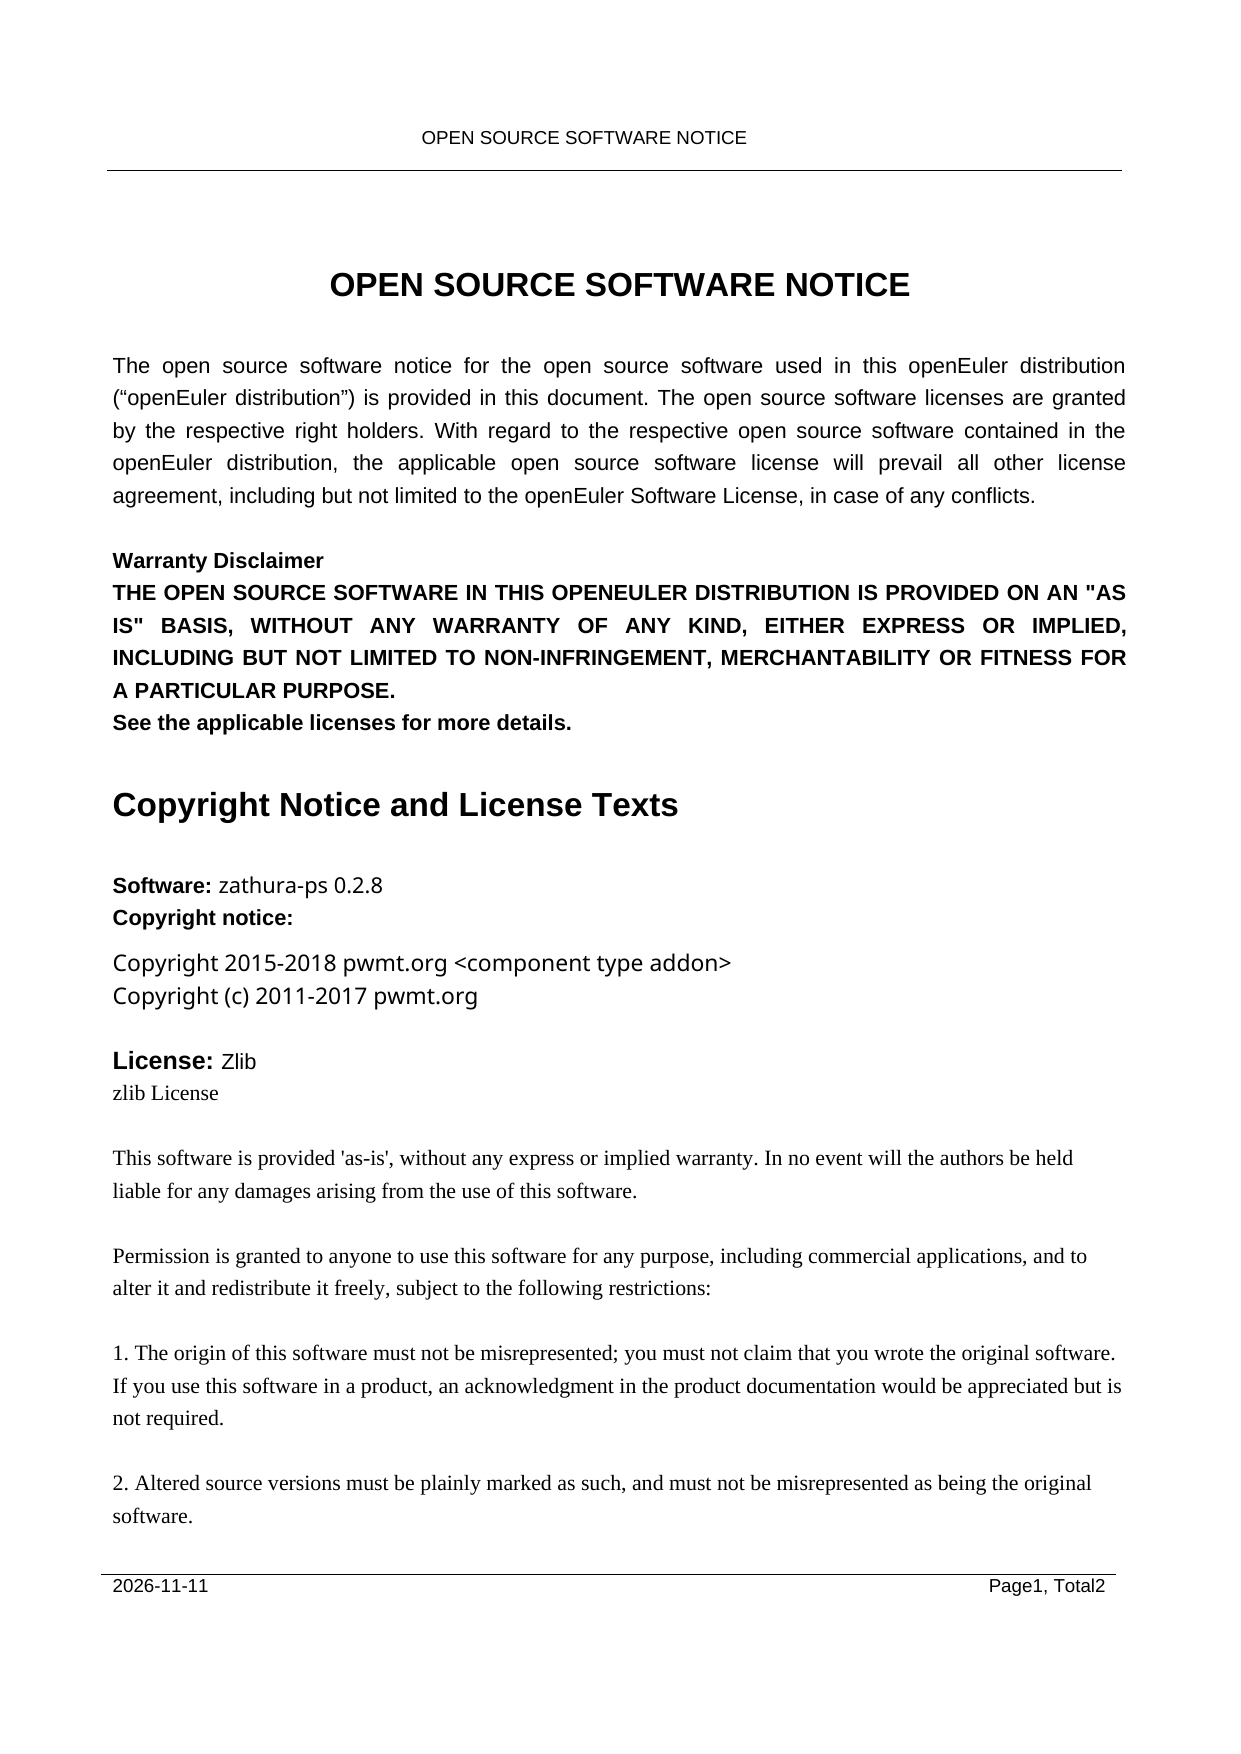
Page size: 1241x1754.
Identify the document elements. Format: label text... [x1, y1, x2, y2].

text Copyright 2015-2018 pwmt.org <component type addon> Copyright (c) 2011-2017 pwmt.org [112, 947, 1128, 1044]
text OPEN SOURCE SOFTWARE NOTICE [112, 251, 1128, 316]
text Copyright Notice and License Texts [112, 771, 1128, 836]
text Copyright notice: [112, 901, 1128, 934]
text License: Zlib [112, 1044, 1128, 1077]
title Software: zathura-ps 0.2.8 [112, 869, 1128, 901]
text THE OPEN SOURCE SOFTWARE IN THIS OPENEULER DISTRIBUTION IS PROVIDED ON AN "AS IS" BASIS, WITHOUT ANY WARRANTY OF ANY KIND, EITHER EXPRESS OR IMPLIED, INCLUDING BUT NOT LIMITED TO NON-INFRINGEMENT, MERCHANTABILITY OR FITNESS FOR A PARTICULAR PURPOSE. See the applicable licenses for more details. [112, 576, 1128, 739]
text The open source software notice for the open source software used in this openEuler distribution (“openEuler distribution”) is provided in this document. The open source software licenses are granted by the respective right holders. With regard to the respective open source software contained in the openEuler distribution, the applicable open source software license will prevail all other license agreement, including but not limited to the openEuler Software License, in case of any conflicts. [112, 349, 1128, 511]
text Warranty Disclaimer [112, 544, 1128, 576]
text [112, 1077, 1128, 1532]
